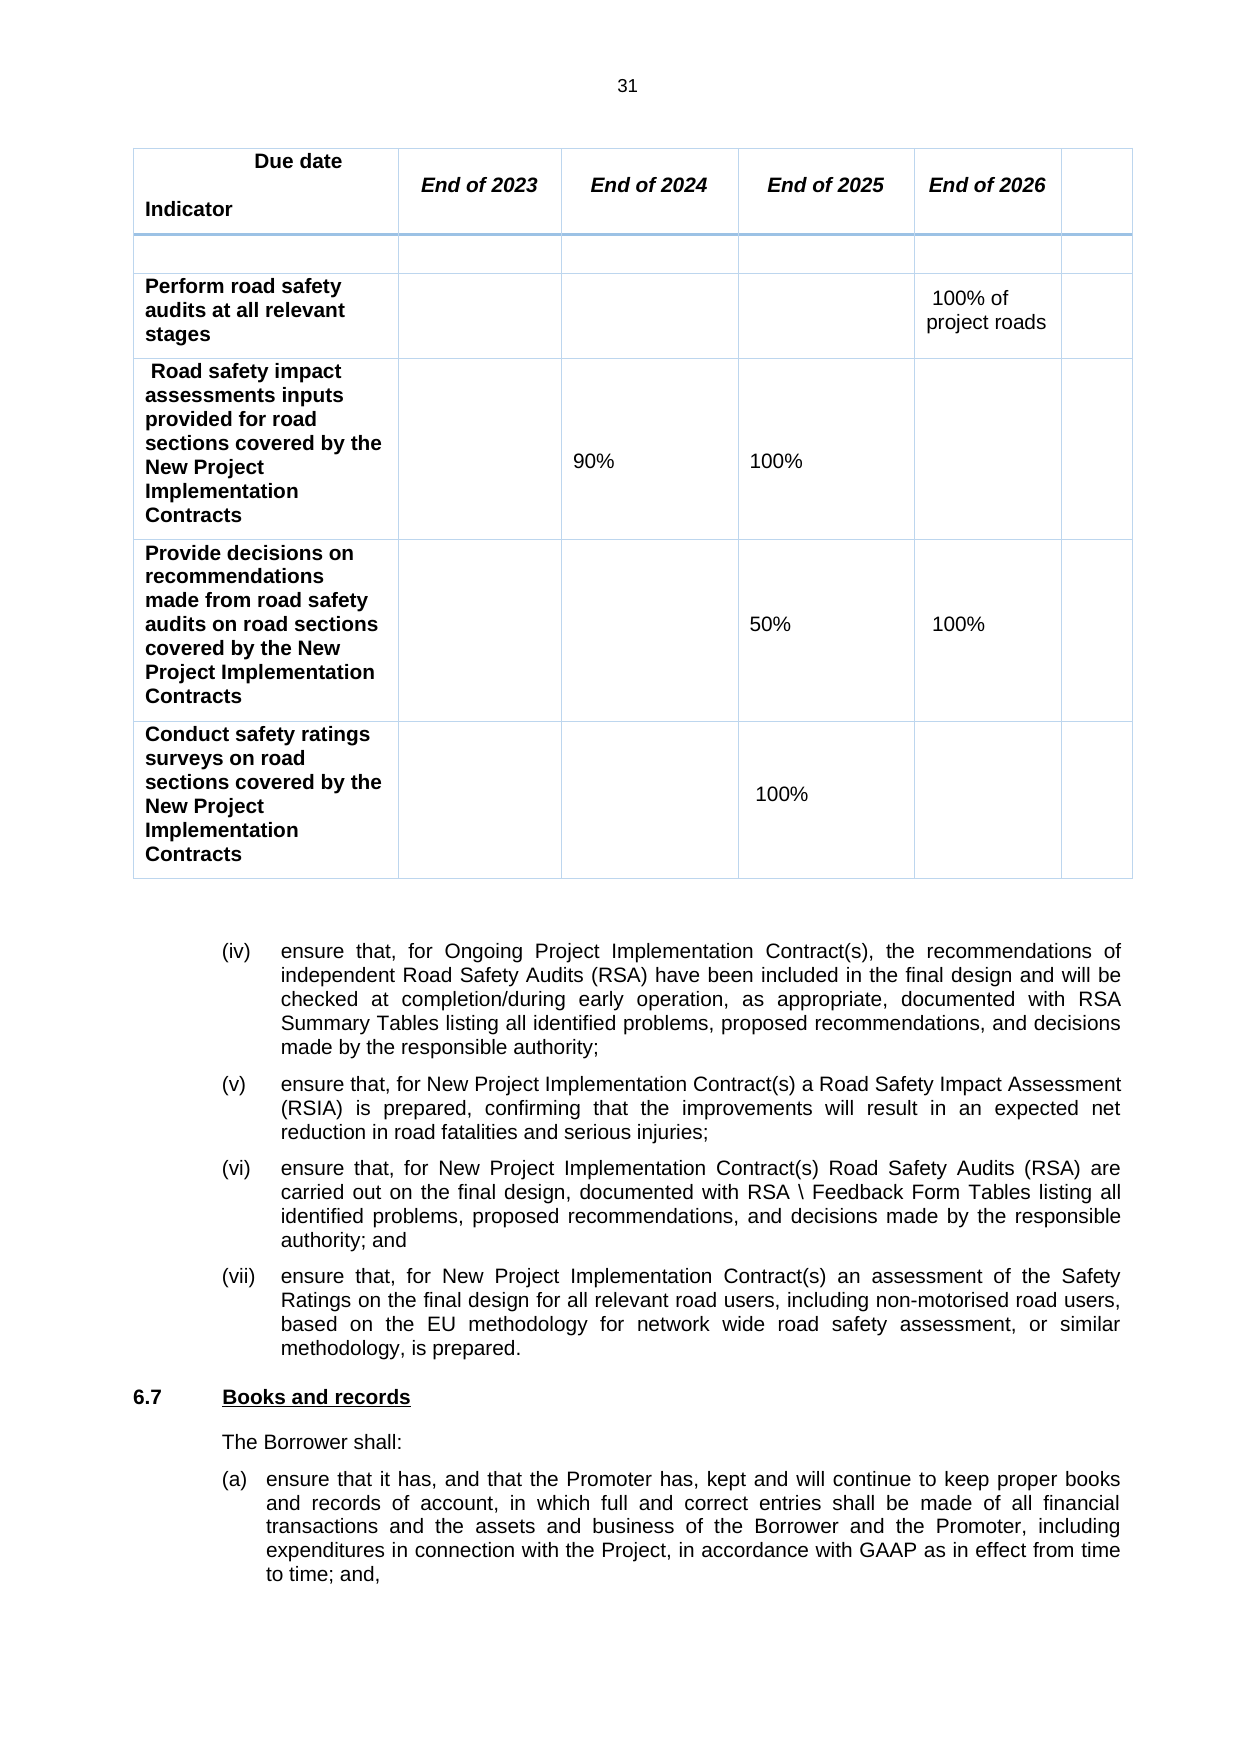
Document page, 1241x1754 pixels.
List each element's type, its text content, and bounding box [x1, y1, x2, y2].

table_cell [1062, 236, 1132, 273]
table_cell [915, 236, 1061, 273]
table_header End of 2023 [399, 149, 561, 233]
table_cell 90% [562, 359, 738, 539]
table_cell Road safety impact assessments inputs provided for road sections covered by the New Project Implementation Contracts [134, 359, 398, 539]
table_cell [1062, 274, 1132, 358]
table_cell [399, 274, 561, 358]
list ensure that, for New Project Implementation Contract(s) an assessment of the Safety Ratings on the final design for all relevant road users, including non-motorised road users, based on the EU methodology for network wide road safety assessment, or similar methodology, is prepared. [222, 1264, 1122, 1360]
table_cell [399, 359, 561, 539]
table_cell [399, 722, 561, 878]
table_cell 100% [739, 722, 914, 878]
table_cell [134, 236, 398, 273]
table_header End of 2024 [562, 149, 738, 233]
table_cell Perform road safety audits at all relevant stages [134, 274, 398, 358]
subtitle Books and records [133, 1385, 1122, 1409]
table_header Due date Indicator [134, 149, 398, 233]
table_cell [562, 274, 738, 358]
table_cell [1062, 722, 1132, 878]
table_cell 100% [915, 540, 1061, 721]
list ensure that, for New Project Implementation Contract(s) a Road Safety Impact Assessment (RSIA) is prepared, confirming that the improvements will result in an expected net reduction in road fatalities and serious injuries; [222, 1072, 1122, 1143]
table_cell 100% [739, 359, 914, 539]
table_header End of 2025 [739, 149, 914, 233]
table_cell [562, 236, 738, 273]
table_cell Conduct safety ratings surveys on road sections covered by the New Project Implementation Contracts [134, 722, 398, 878]
table_cell 100% of project roads [915, 274, 1061, 358]
list ensure that, for New Project Implementation Contract(s) Road Safety Audits (RSA) are carried out on the final design, documented with RSA \ Feedback Form Tables listing all identified problems, proposed recommendations, and decisions made by the responsible authority; and [222, 1156, 1122, 1252]
text (a) ensure that it has, and that the Promoter has, kept and will continue to keep proper books and records of account, in which full and correct entries shall be made of all financial transactions and the assets and business of the Borrower and the Promoter, including expenditures in connection with the Project, in accordance with GAAP as in effect from time to time; and, [222, 1466, 1122, 1586]
table_cell Provide decisions on recommendations made from road safety audits on road sections covered by the New Project Implementation Contracts [134, 540, 398, 721]
table_cell [1062, 359, 1132, 539]
table_header [1062, 149, 1132, 233]
table_cell [739, 236, 914, 273]
table_cell [399, 236, 561, 273]
table_cell [915, 722, 1061, 878]
text The Borrower shall: [222, 1430, 1122, 1454]
table_cell [562, 722, 738, 878]
table_cell [739, 274, 914, 358]
table_header End of 2026 [915, 149, 1061, 233]
list ensure that, for Ongoing Project Implementation Contract(s), the recommendations of independent Road Safety Audits (RSA) have been included in the final design and will be checked at completion/during early operation, as appropriate, documented with RSA Summary Tables listing all identified problems, proposed recommendations, and decisions made by the responsible authority; [222, 939, 1122, 1059]
table_cell [562, 540, 738, 721]
table_cell [1062, 540, 1132, 721]
table_cell 50% [739, 540, 914, 721]
table_cell [399, 540, 561, 721]
table_cell [915, 359, 1061, 539]
